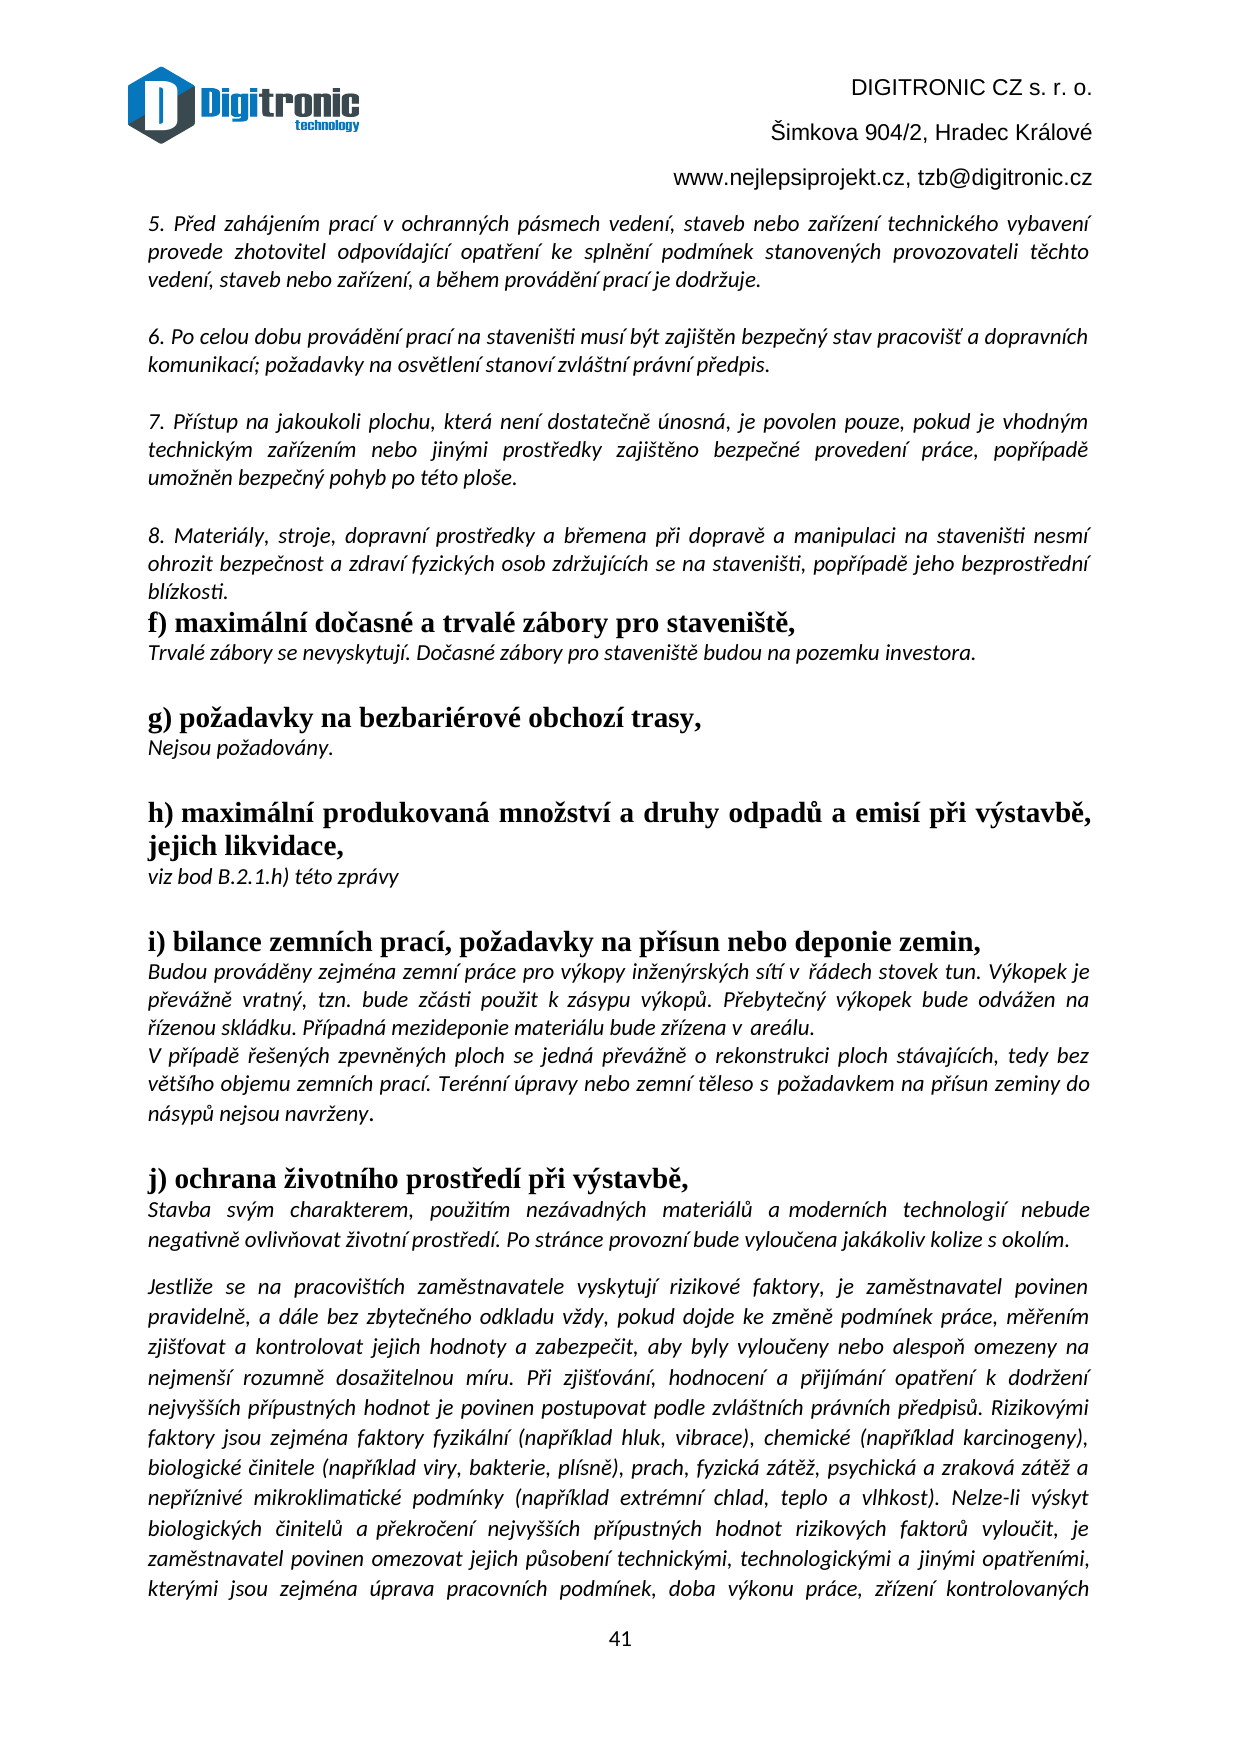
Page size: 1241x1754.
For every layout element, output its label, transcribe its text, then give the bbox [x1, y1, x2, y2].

text Trvalé zábory se nevyskytují. Dočasné zábory pro staveniště budou na pozemku investora. [148, 638, 1093, 666]
text Stavba svým charakterem, použitím nezávadných materiálů a moderních technologií nebude negativně ovlivňovat životní prostředí. Po stránce provozní bude vyloučena jakákoliv kolize s okolím. [148, 1195, 1093, 1253]
text g) požadavky na bezbariérové obchozí trasy, [148, 700, 1093, 733]
text Budou prováděny zejména zemní práce pro výkopy inženýrských sítí v řádech stovek tun. Výkopek je převážně vratný, tzn. bude zčásti použit k zásypu výkopů. Přebytečný výkopek bude odvážen na řízenou skládku. Případná mezideponie materiálu bude zřízena v areálu. [148, 957, 1093, 1041]
text h) maximální produkovaná množství a druhy odpadů a emisí při výstavbě, jejich likvidace, [148, 795, 1093, 862]
text f) maximální dočasné a trvalé zábory pro staveniště, [148, 605, 1093, 638]
text 6. Po celou dobu provádění prací na staveništi musí být zajištěn bezpečný stav pracovišť a dopravních komunikací; požadavky na osvětlení stanoví zvláštní právní předpis. [148, 322, 1093, 378]
text 7. Přístup na jakoukoli plochu, která není dostatečně únosná, je povolen pouze, pokud je vhodným technickým zařízením nebo jinými prostředky zajištěno bezpečné provedení práce, popřípadě umožněn bezpečný pohyb po této ploše. [148, 407, 1093, 492]
text V případě řešených zpevněných ploch se jedná převážně o rekonstrukci ploch stávajících, tedy bez většího objemu zemních prací. Terénní úpravy nebo zemní těleso s požadavkem na přísun zeminy do násypů nejsou navrženy. [148, 1041, 1093, 1128]
text viz bod B.2.1.h) této zprávy [148, 862, 1093, 890]
text j) ochrana životního prostředí při výstavbě, [148, 1161, 1093, 1195]
text i) bilance zemních prací, požadavky na přísun nebo deponie zemin, [148, 924, 1093, 957]
text Nejsou požadovány. [148, 733, 1093, 761]
picture [127, 66, 360, 144]
text 8. Materiály, stroje, dopravní prostředky a břemena při dopravě a manipulaci na staveništi nesmí ohrozit bezpečnost a zdraví fyzických osob zdržujících se na staveništi, popřípadě jeho bezprostřední blízkosti. [148, 521, 1093, 605]
text 5. Před zahájením prací v ochranných pásmech vedení, staveb nebo zařízení technického vybavení provede zhotovitel odpovídající opatření ke splnění podmínek stanovených provozovateli těchto vedení, staveb nebo zařízení, a během provádění prací je dodržuje. [148, 209, 1093, 293]
